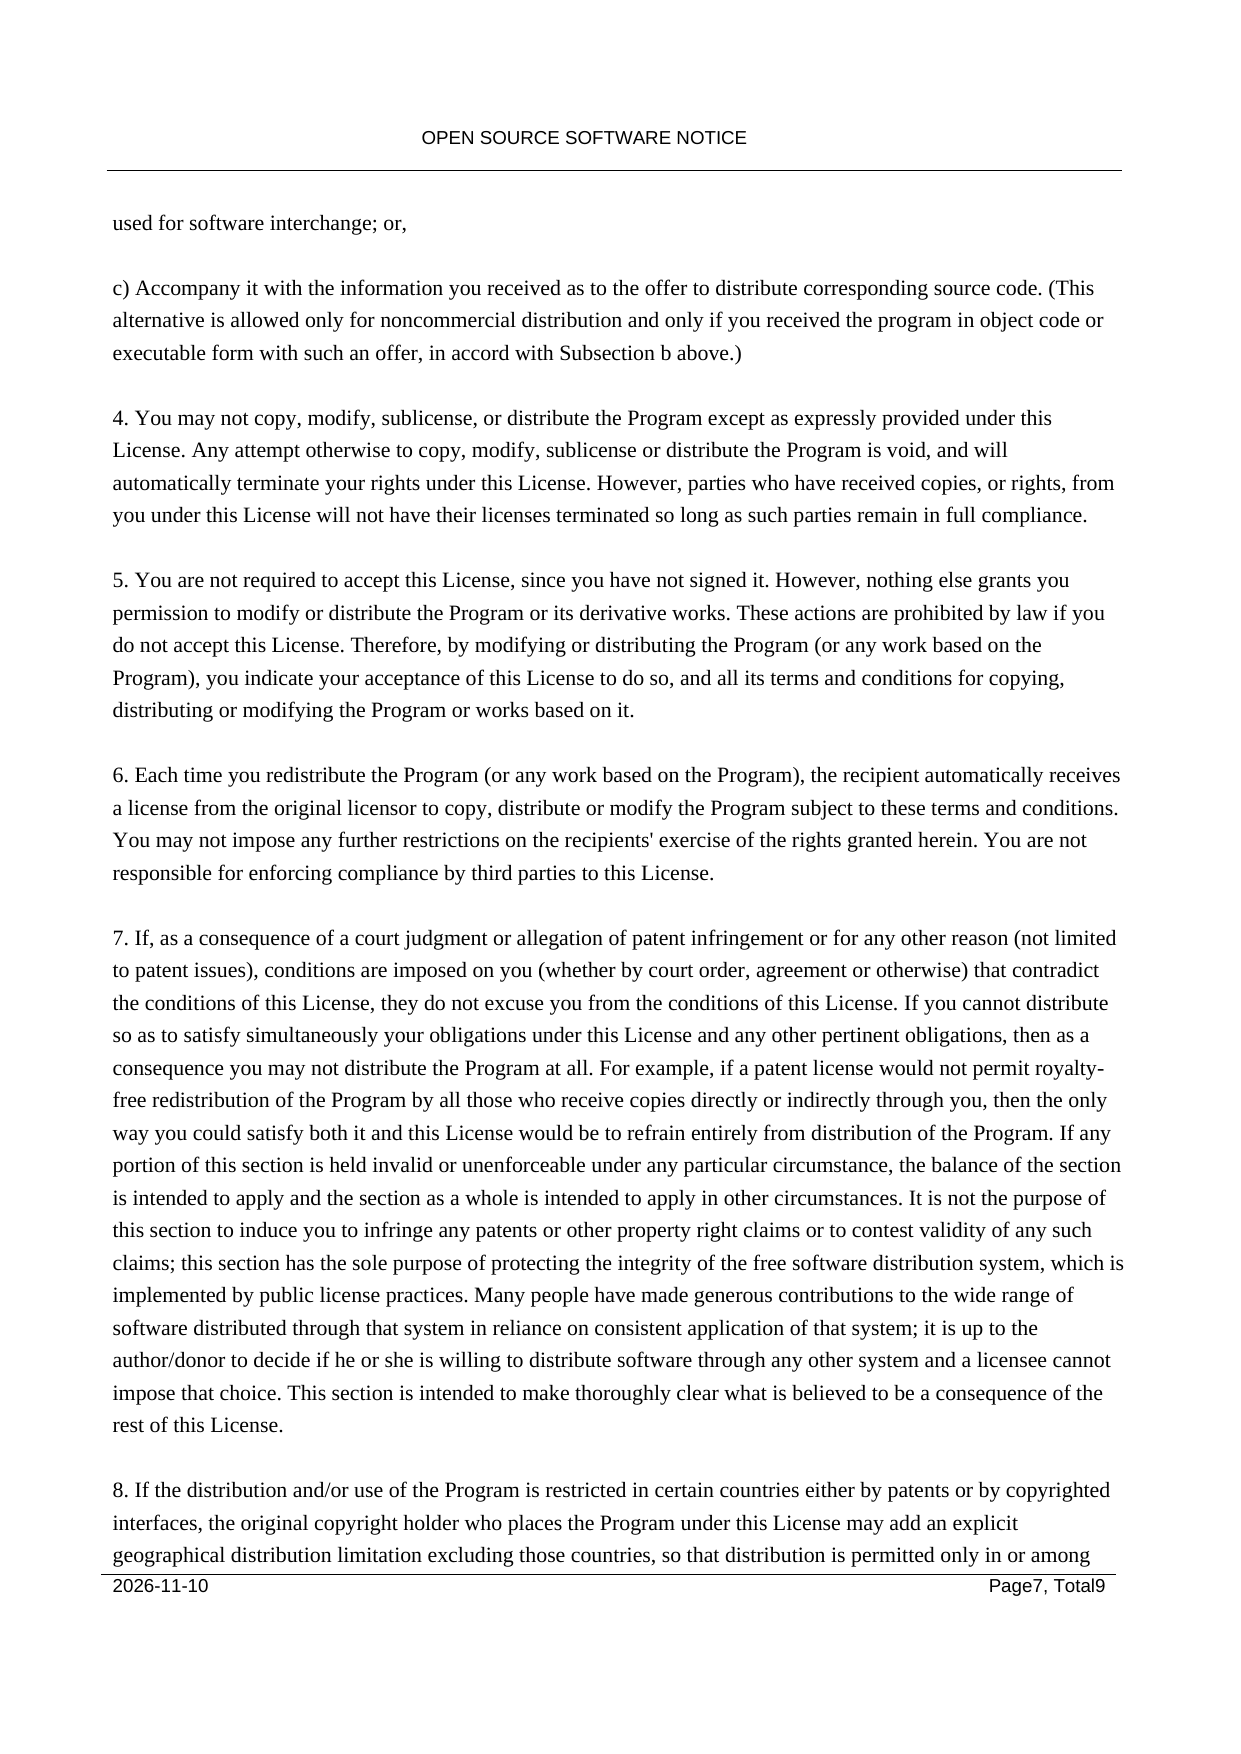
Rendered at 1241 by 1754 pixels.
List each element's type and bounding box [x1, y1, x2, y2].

text [112, 206, 1128, 1571]
